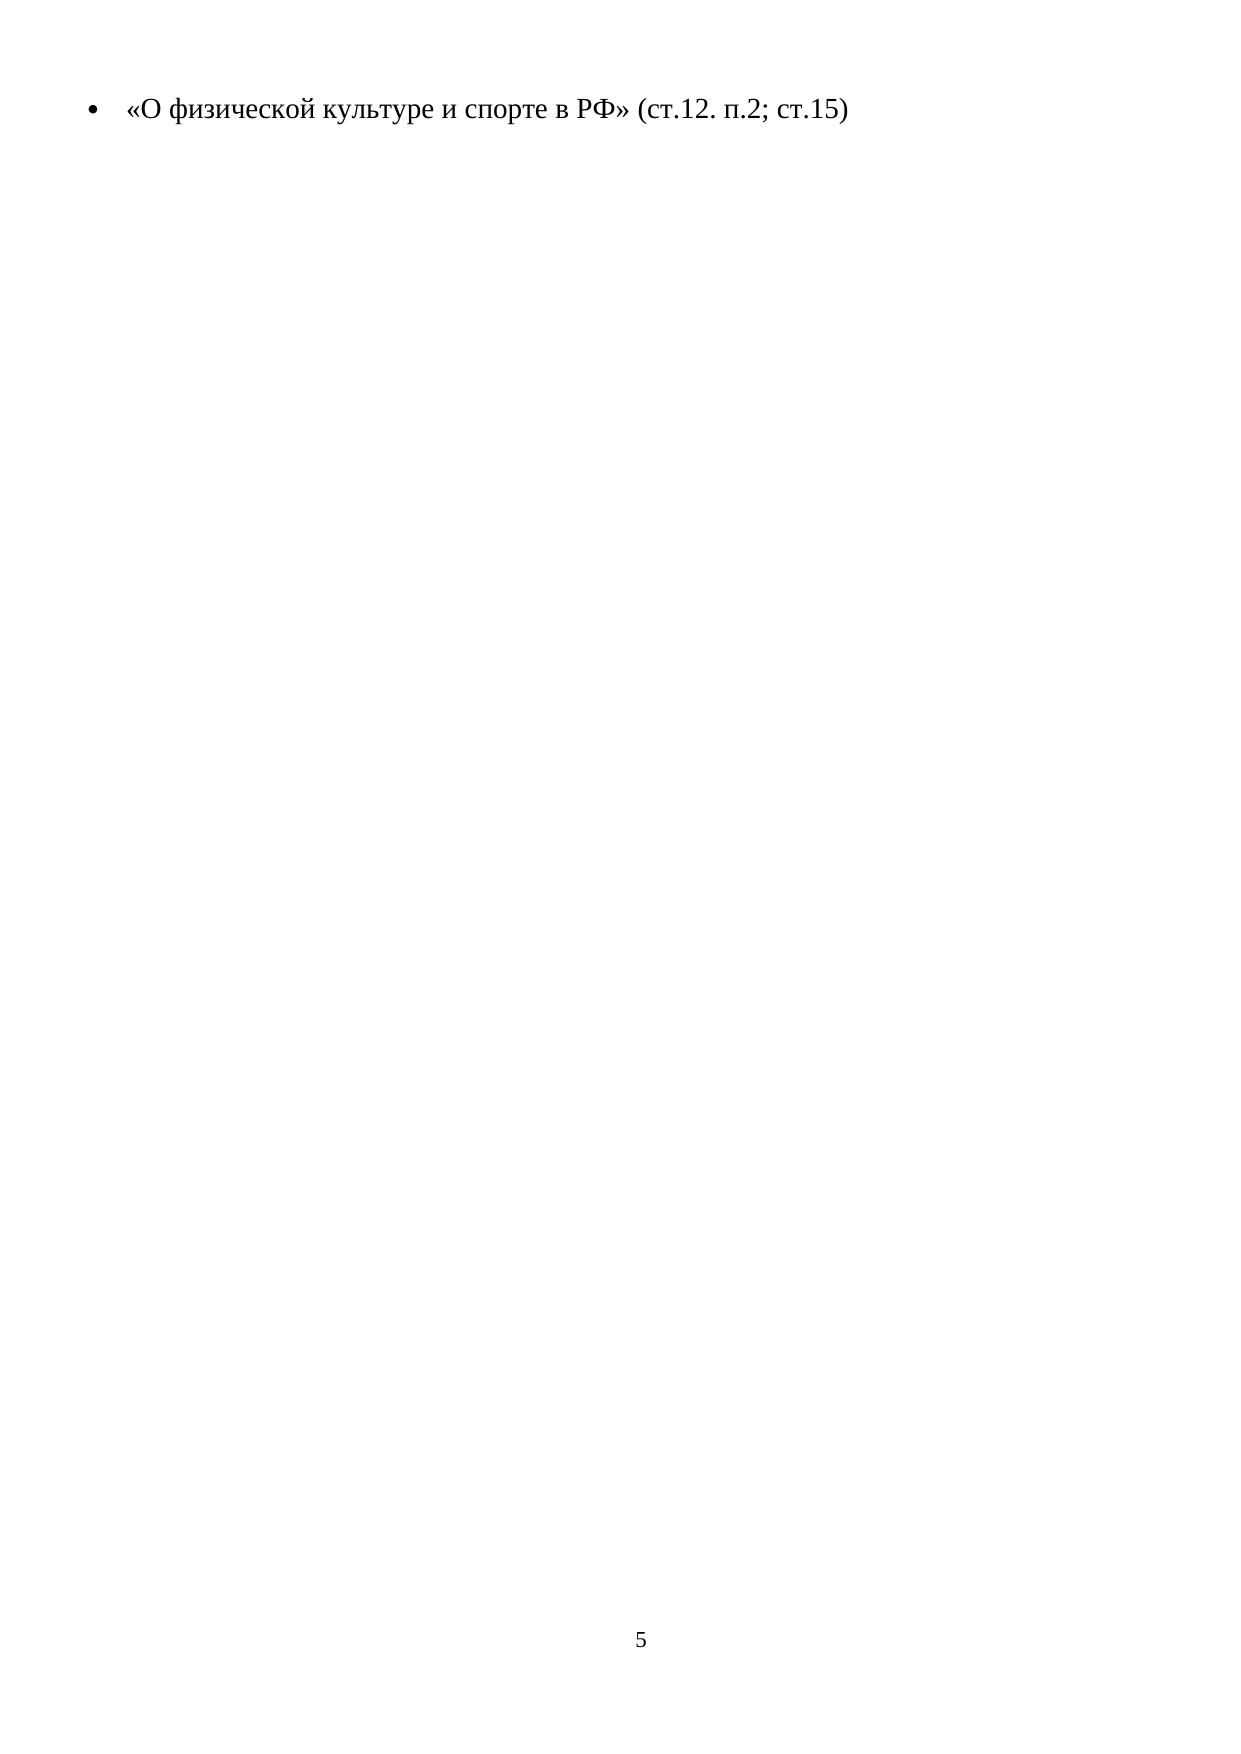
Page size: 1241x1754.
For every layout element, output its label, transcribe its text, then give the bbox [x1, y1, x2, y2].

list «О физической культуре и спорте в РФ» (ст.12. п.2; ст.15) [89, 92, 1223, 125]
